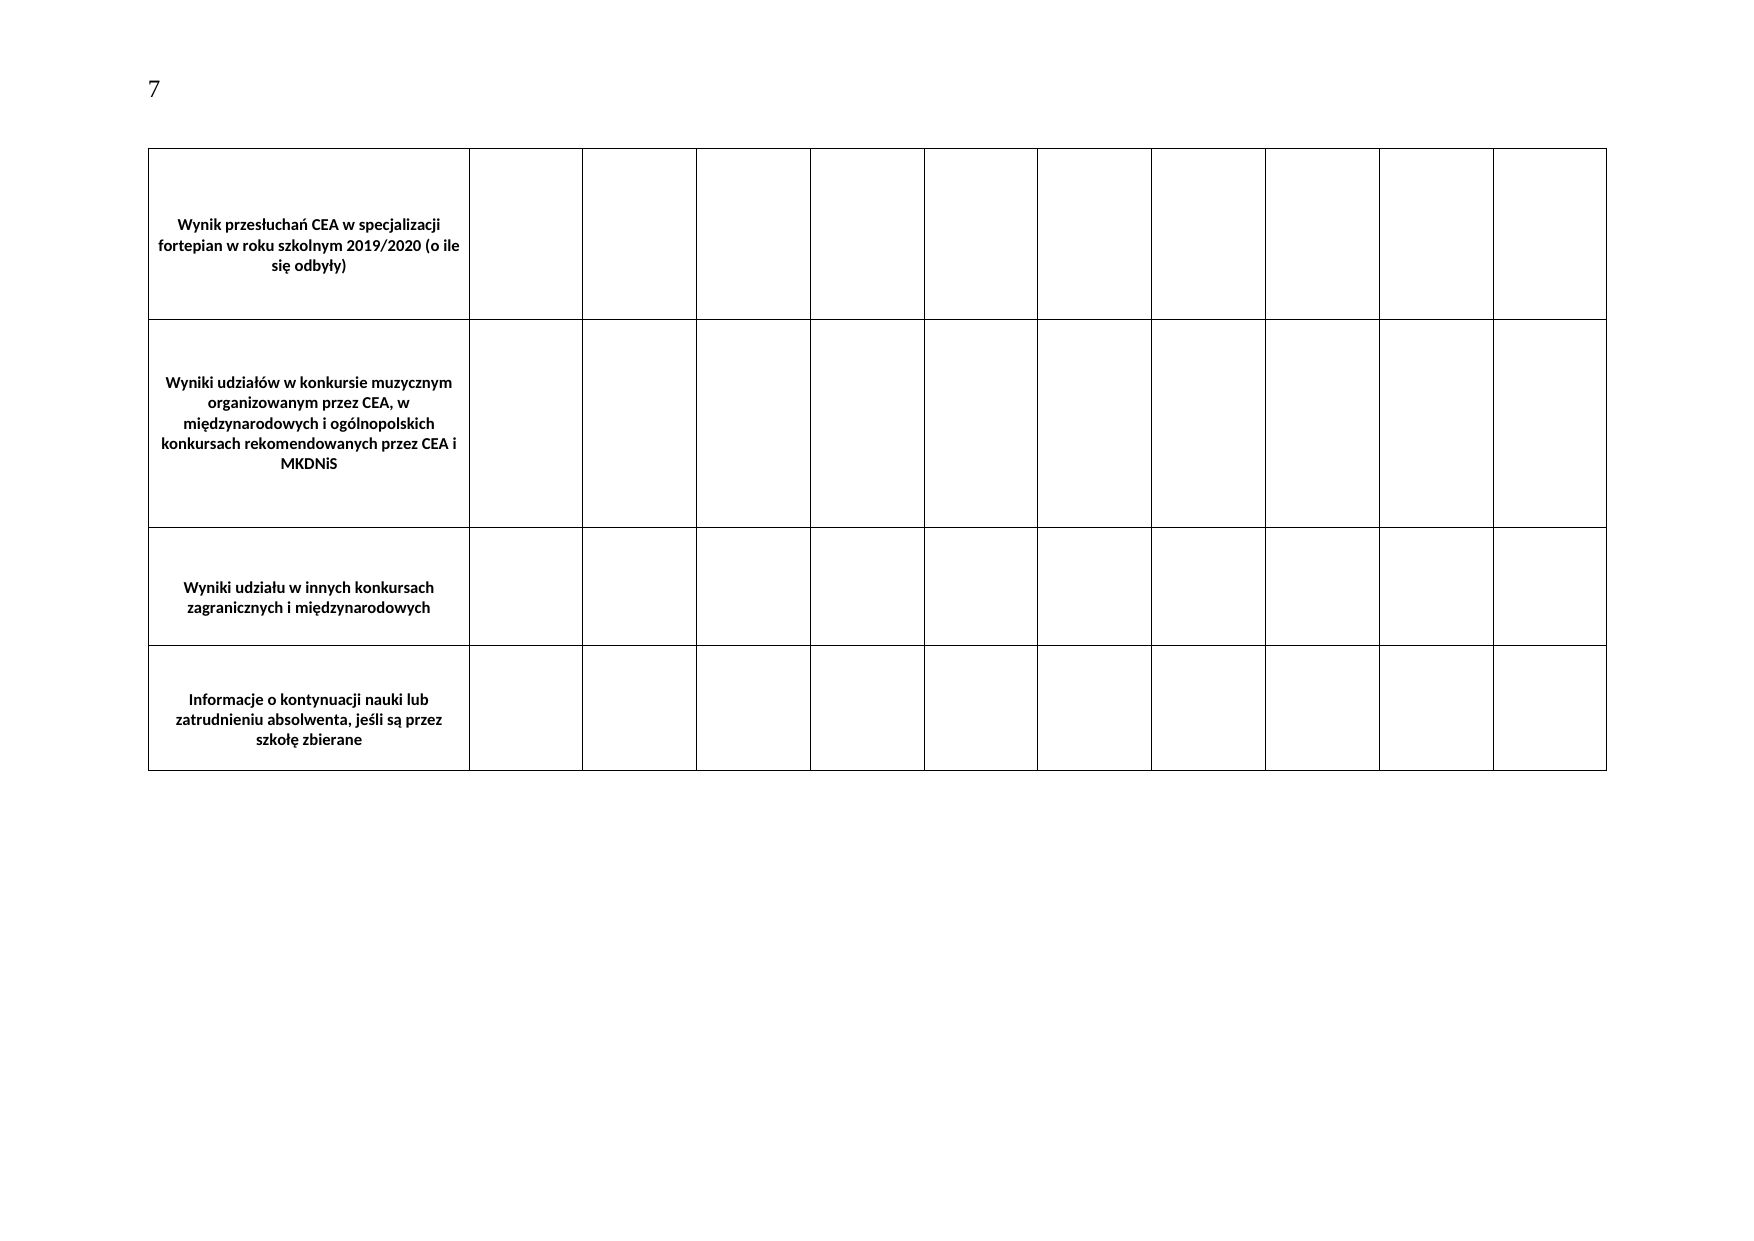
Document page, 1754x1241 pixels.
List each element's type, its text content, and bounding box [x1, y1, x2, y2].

table_cell [1380, 320, 1493, 527]
table_cell [470, 646, 582, 770]
table_cell Wyniki udziałów w konkursie muzycznym organizowanym przez CEA, w międzynarodowych i ogólnopolskich konkursach rekomendowanych przez CEA i MKDNiS [149, 320, 469, 527]
table_cell [925, 528, 1037, 645]
table_cell [583, 149, 696, 318]
table_cell [1266, 320, 1379, 527]
table_cell [1494, 646, 1606, 770]
table_cell [697, 320, 810, 527]
table_cell [1266, 149, 1379, 318]
table_cell [697, 646, 810, 770]
table_cell [1494, 320, 1606, 527]
table_cell [925, 320, 1037, 527]
table_cell [583, 320, 696, 527]
table_cell Informacje o kontynuacji nauki lub zatrudnieniu absolwenta, jeśli są przez szkołę zbierane [149, 646, 469, 770]
table_cell [470, 149, 582, 318]
table_cell [1152, 320, 1265, 527]
table_cell [1038, 149, 1151, 318]
table_cell [925, 149, 1037, 318]
table_cell [1266, 646, 1379, 770]
table_cell [1266, 528, 1379, 645]
table_cell [925, 646, 1037, 770]
table_cell [811, 528, 924, 645]
table_cell Wyniki udziału w innych konkursach zagranicznych i międzynarodowych [149, 528, 469, 645]
table_cell [1494, 528, 1606, 645]
table_cell [1038, 320, 1151, 527]
table_cell [697, 149, 810, 318]
table_cell [811, 149, 924, 318]
table_cell [1380, 646, 1493, 770]
table_cell [583, 646, 696, 770]
table_cell [470, 528, 582, 645]
table_cell [1494, 149, 1606, 318]
table_cell [1152, 528, 1265, 645]
table_cell [1152, 646, 1265, 770]
table_cell [470, 320, 582, 527]
table_cell [1152, 149, 1265, 318]
table_cell [1038, 528, 1151, 645]
table_cell [1038, 646, 1151, 770]
table_cell [1380, 149, 1493, 318]
table_cell [1380, 528, 1493, 645]
table_cell Wynik przesłuchań CEA w specjalizacji fortepian w roku szkolnym 2019/2020 (o ile się odbyły) [149, 149, 469, 318]
table_cell [811, 320, 924, 527]
table_cell [583, 528, 696, 645]
table_cell [697, 528, 810, 645]
table_cell [811, 646, 924, 770]
